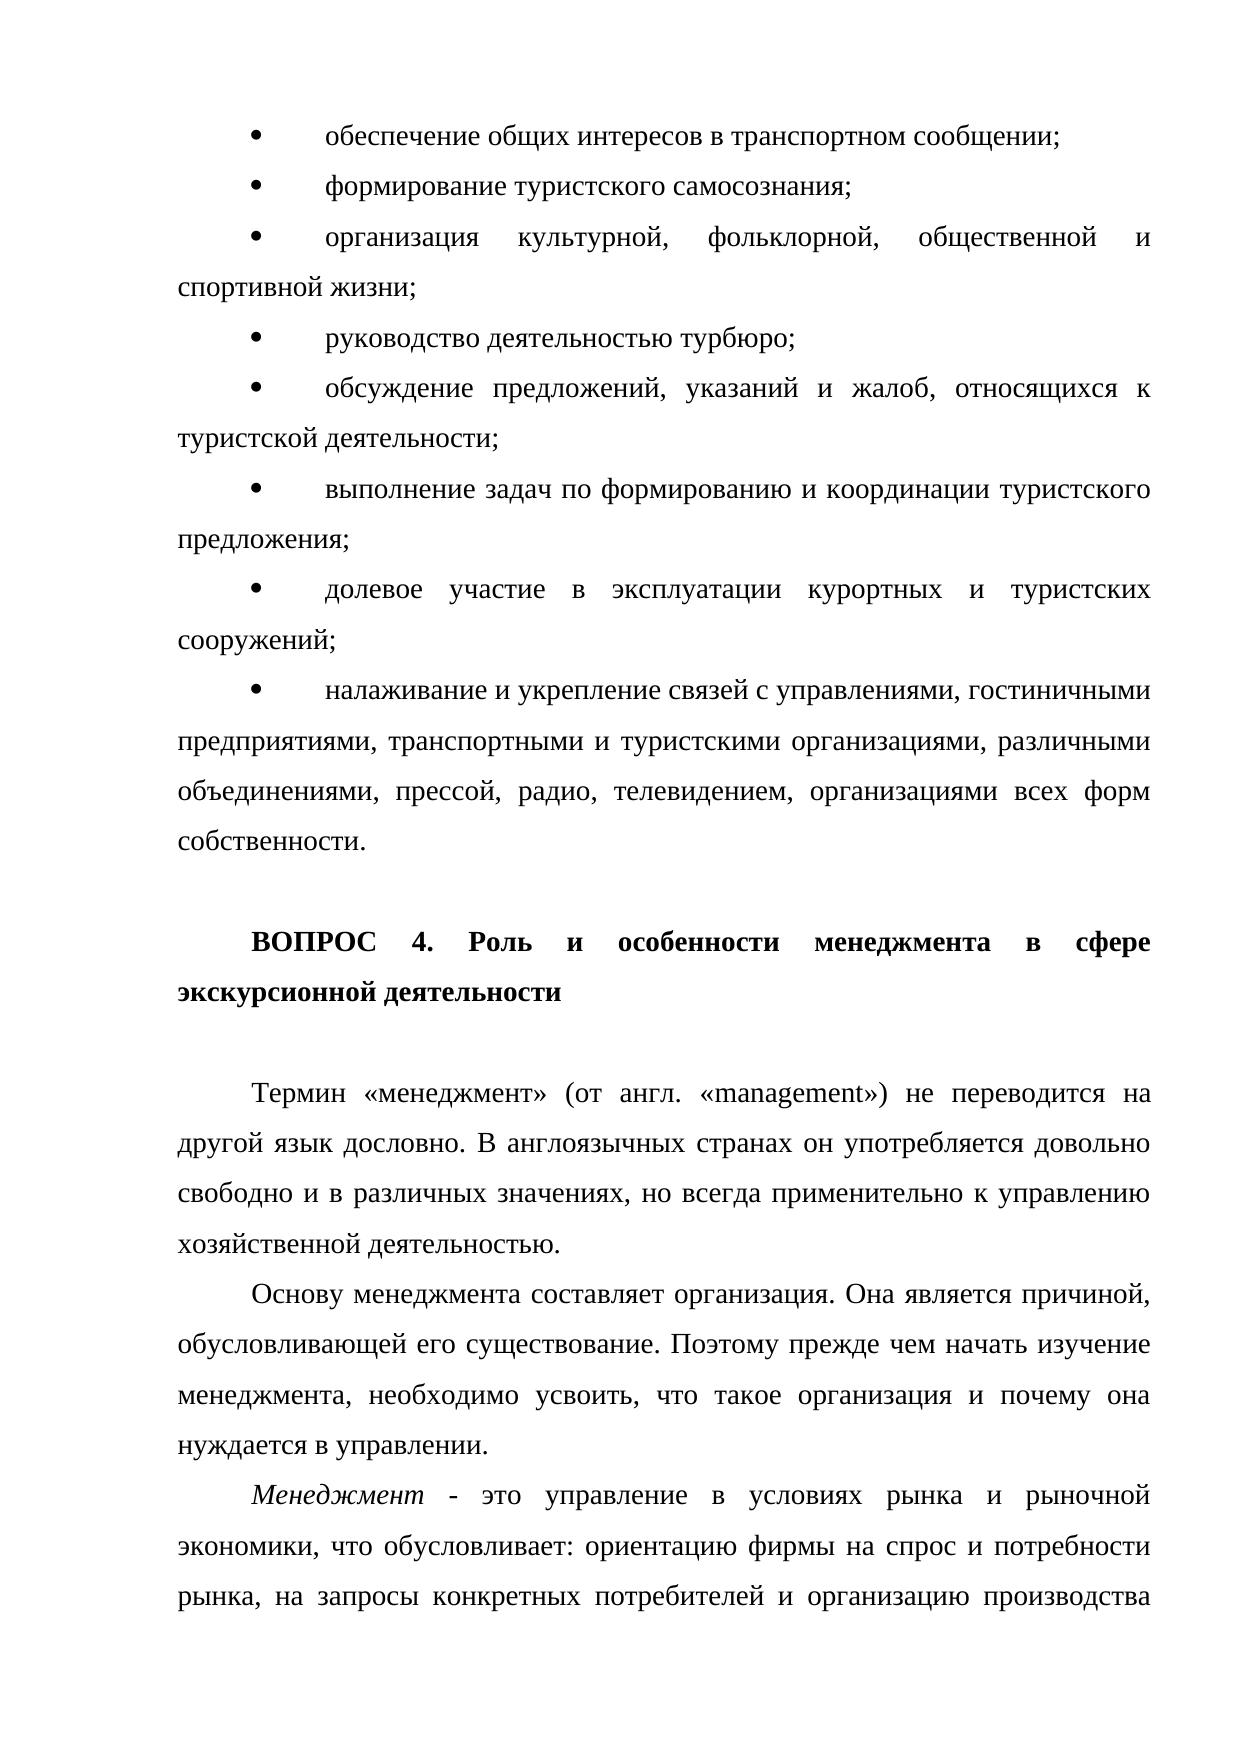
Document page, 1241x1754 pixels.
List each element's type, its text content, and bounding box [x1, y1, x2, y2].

list выполнение задач по формированию и координации туристского предложения; [177, 471, 1152, 555]
text Термин «менеджмент» (от англ. «management») не переводится на другой язык дословно. В англоязычных странах он употребляется довольно свободно и в различных значениях, но всегда применительно к управлению хозяйственной деятельностью. [177, 1075, 1152, 1259]
text Основу менеджмента составляет организация. Она является причиной, обусловливающей его существование. Поэтому прежде чем начать изучение менеджмента, необходимо усвоить, что такое организация и почему она нуждается в управлении. [177, 1276, 1152, 1461]
text ВОПРОС 4. Роль и особенности менеджмента в сфере экскурсионной деятельности [177, 924, 1152, 1008]
list формирование туристского самосознания; [177, 168, 1152, 202]
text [177, 1477, 1152, 1612]
list обеспечение общих интересов в транспортном сообщении; [177, 118, 1152, 152]
list долевое участие в эксплуатации курортных и туристских сооружений; [177, 572, 1152, 656]
list налаживание и укрепление связей с управлениями, гостиничными предприятиями, транспортными и туристскими организациями, различными объединениями, прессой, радио, телевидением, организациями всех форм собственности. [177, 672, 1152, 857]
list обсуждение предложений, указаний и жалоб, относящихся к туристской деятельности; [177, 370, 1152, 454]
list организация культурной, фольклорной, общественной и спортивной жизни; [177, 219, 1152, 303]
list руководство деятельностью турбюро; [177, 320, 1152, 353]
